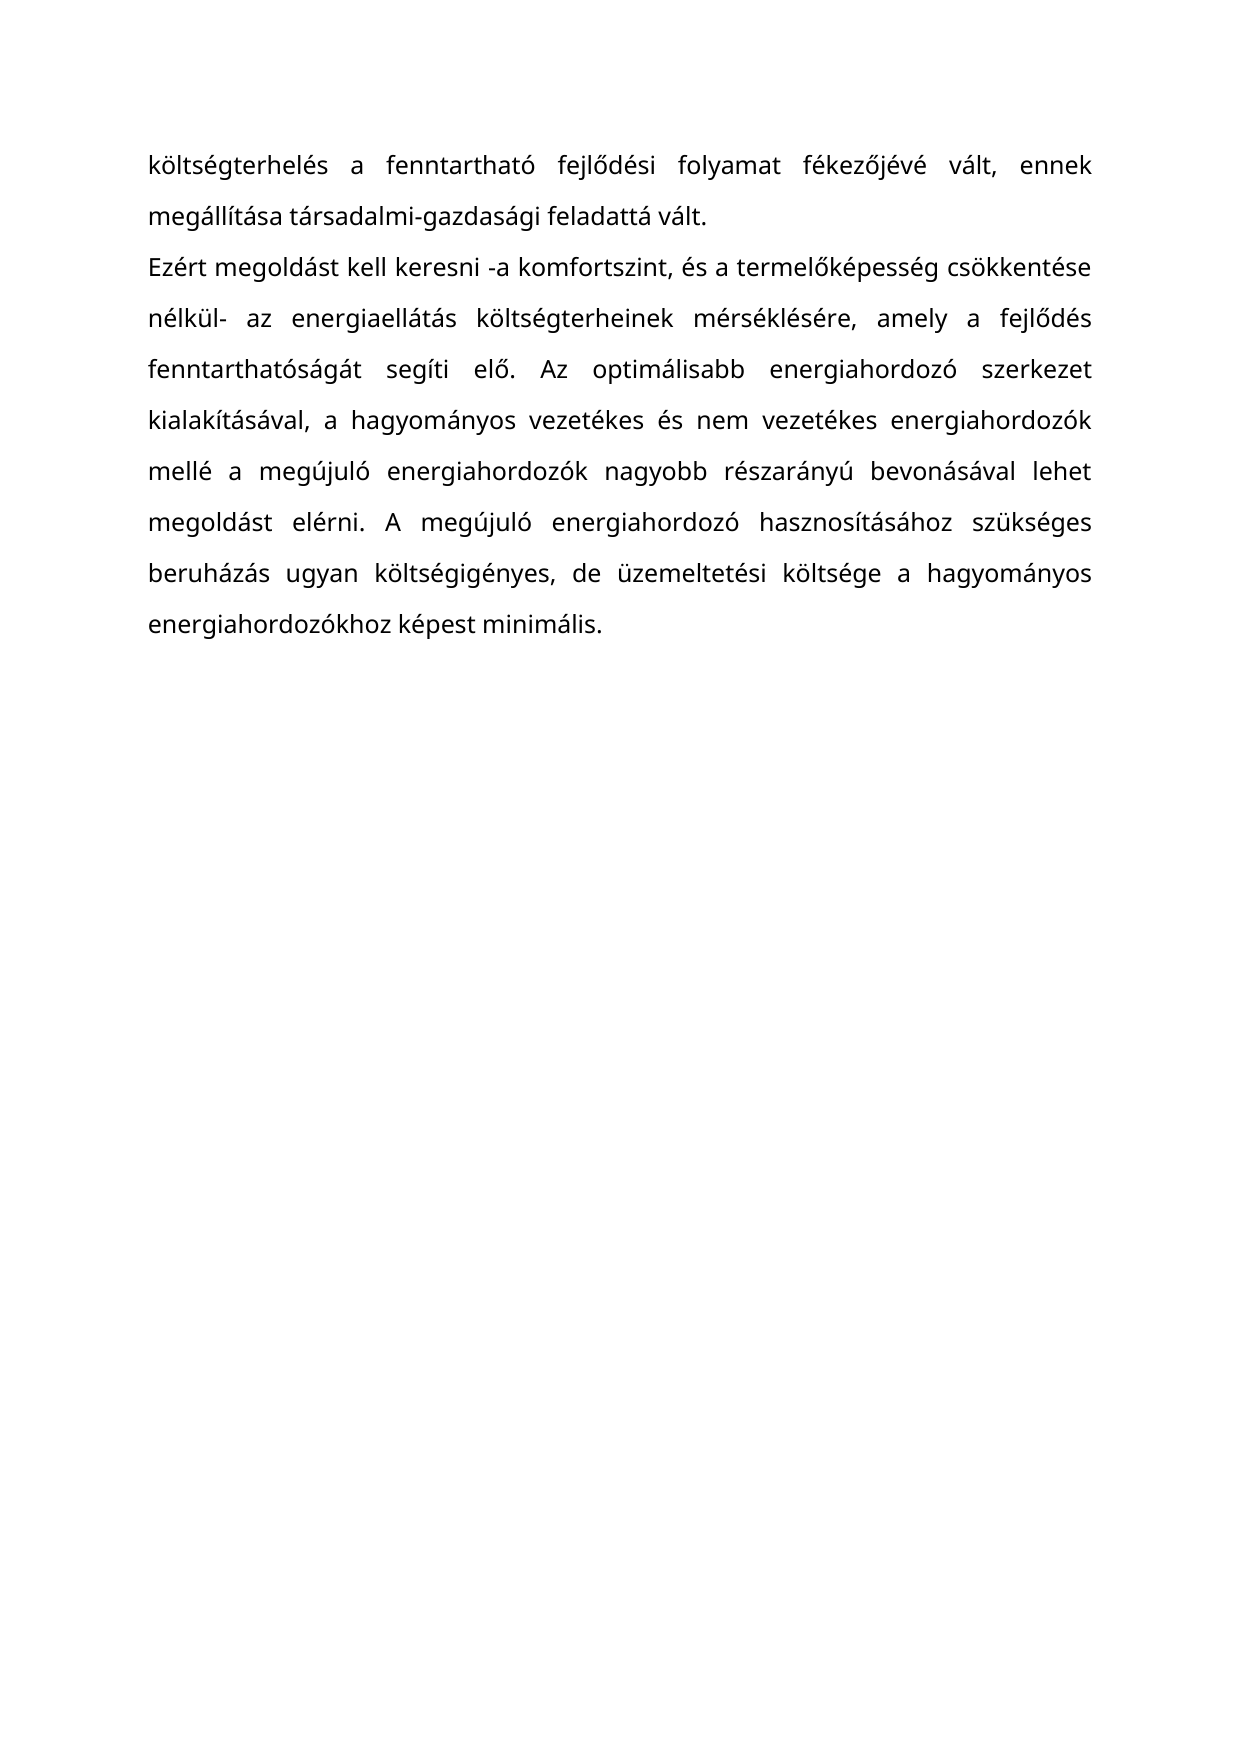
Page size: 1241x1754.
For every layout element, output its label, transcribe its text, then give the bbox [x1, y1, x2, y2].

text Ezért megoldást kell keresni -a komfortszint, és a termelőképesség csökkentése nélkül- az energiaellátás költségterheinek mérséklésére, amely a fejlődés fenntarthatóságát segíti elő. Az optimálisabb energiahordozó szerkezet kialakításával, a hagyományos vezetékes és nem vezetékes energiahordozók mellé a megújuló energiahordozók nagyobb részarányú bevonásával lehet megoldást elérni. A megújuló energiahordozó hasznosításához szükséges beruházás ugyan költségigényes, de üzemeltetési költsége a hagyományos energiahordozókhoz képest minimális. [148, 250, 1093, 641]
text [148, 148, 1093, 233]
